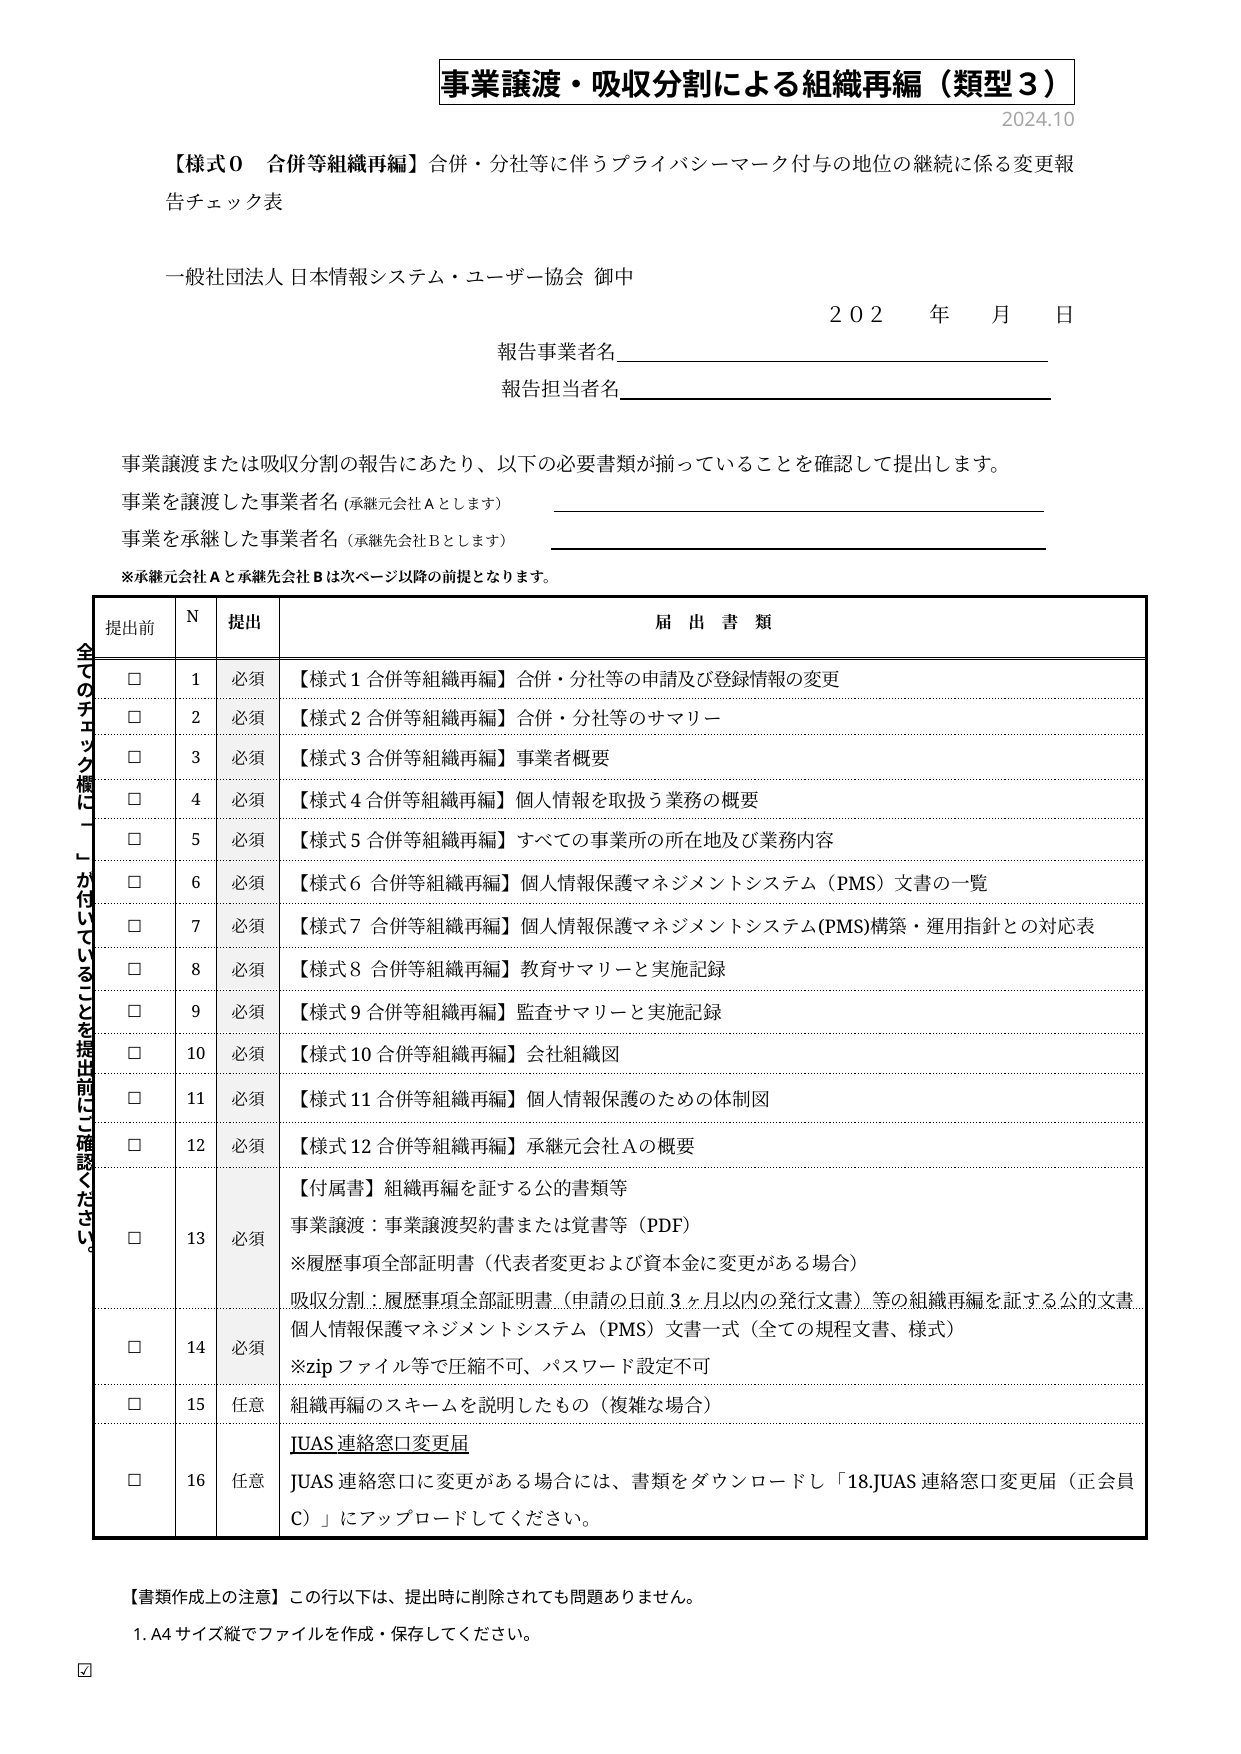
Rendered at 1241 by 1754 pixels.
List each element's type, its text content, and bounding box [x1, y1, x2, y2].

table_cell 4 [176, 779, 216, 818]
text 事業を譲渡した事業者名 (承継元会社Aとします） [121, 482, 1154, 519]
table_cell 6 [176, 860, 216, 903]
table_cell 必須 [217, 698, 279, 734]
table_cell 15 [176, 1384, 216, 1423]
table_cell 【様式1 合併等組織再編】合併・分社等の申請及び登録情報の変更 [280, 660, 1145, 697]
table_cell 9 [176, 990, 216, 1032]
text 一般社団法人 日本情報システム・ユーザー協会 御中 [165, 257, 1075, 294]
table_cell 【様式６ 合併等組織再編】個人情報保護マネジメントシステム（PMS）文書の一覧 [280, 860, 1145, 903]
table_cell 2 [176, 698, 216, 734]
table_header 提出前 ﾁｪｯｸ欄 [95, 598, 175, 657]
table_header 提出 [217, 598, 279, 657]
table_cell 【様式4合併等組織再編】個人情報を取扱う業務の概要 [280, 779, 1145, 818]
table_cell 【様式5 合併等組織再編】すべての事業所の所在地及び業務内容 [280, 818, 1145, 860]
table_cell 8 [176, 947, 216, 989]
table_header 届 出 書 類 [280, 598, 1145, 657]
table_cell 必須 [217, 1122, 279, 1167]
table_cell 【様式８ 合併等組織再編】教育サマリーと実施記録 [280, 947, 1145, 989]
table_cell 10 [176, 1033, 216, 1073]
table_cell 14 [176, 1308, 216, 1384]
table_cell 13 [176, 1167, 216, 1308]
table_cell 【様式12 合併等組織再編】承継元会社Ａの概要 [280, 1122, 1145, 1167]
text 報告事業者名 [121, 332, 1154, 369]
table_cell 【付属書】組織再編を証する公的書類等 事業譲渡：事業譲渡契約書または覚書等（PDF） ※履歴事項全部証明書（代表者変更および資本金に変更がある場合） 吸収分割：履歴事項全部証明書（申請の日前3ヶ月以内の発行文書）等の組織再編を証する公的文書（PDF）※登記情報提供サービスなどインターネットで提供される登記資料は不可 [280, 1167, 1145, 1308]
text 【書類作成上の注意】この行以下は、提出時に削除されても問題ありません。 [121, 1577, 1075, 1614]
table_cell 16 [176, 1423, 216, 1536]
table_cell 個人情報保護マネジメントシステム（PMS）文書一式（全ての規程文書、様式） ※zipファイル等で圧縮不可、パスワード設定不可 [280, 1308, 1145, 1384]
table_cell 必須 [217, 734, 279, 779]
table_cell 【様式3 合併等組織再編】事業者概要 [280, 734, 1145, 779]
table_cell 【様式11 合併等組織再編】個人情報保護のための体制図 [280, 1073, 1145, 1122]
table_cell 7 [176, 903, 216, 947]
text 報告担当者名 [165, 369, 1154, 407]
table_cell 必須 [217, 903, 279, 947]
text 事業を承継した事業者名（承継先会社Ｂとします） [121, 519, 1154, 557]
table_cell 任意 [217, 1384, 279, 1423]
table_cell 【様式9 合併等組織再編】監査サマリーと実施記録 [280, 990, 1145, 1032]
table_cell 3 [176, 734, 216, 779]
table_cell 必須 [217, 1033, 279, 1073]
table_cell 必須 [217, 779, 279, 818]
table_cell 組織再編のスキームを説明したもの（複雑な場合） [280, 1384, 1145, 1423]
text ※承継元会社Aと承継先会社Bは次ページ以降の前提となります。 [121, 557, 1154, 594]
table_cell 必須 [217, 860, 279, 903]
table_cell 必須 [217, 1167, 279, 1308]
text ２０２ 年 月 日 [165, 294, 1075, 332]
table_cell 【様式７ 合併等組織再編】個人情報保護マネジメントシステム(PMS)構築・運用指針との対応表 [280, 903, 1145, 947]
table_cell 必須 [217, 990, 279, 1032]
table_cell 5 [176, 818, 216, 860]
table_header No [176, 598, 216, 657]
table_cell 【様式10 合併等組織再編】会社組織図 [280, 1033, 1145, 1073]
table_cell JUAS連絡窓口変更届 JUAS連絡窓口に変更がある場合には、書類をダウンロードし「18.JUAS連絡窓口変更届（正会員C）」にアップロードしてください。 [280, 1423, 1145, 1536]
table_cell 【様式2 合併等組織再編】合併・分社等のサマリー [280, 698, 1145, 734]
table_cell 必須 [217, 1073, 279, 1122]
table_cell 必須 [217, 947, 279, 989]
text 1. A4サイズ縦でファイルを作成・保存してください。 [133, 1614, 1075, 1652]
table_cell 必須 [217, 660, 279, 697]
table_cell 1 [176, 660, 216, 697]
table_cell 11 [176, 1073, 216, 1122]
table_cell 必須 [217, 1308, 279, 1384]
text 【様式０ 合併等組織再編】合併・分社等に伴うプライバシーマーク付与の地位の継続に係る変更報告チェック表 [165, 144, 1075, 219]
table_cell 必須 [217, 818, 279, 860]
text 事業譲渡または吸収分割の報告にあたり、以下の必要書類が揃っていることを確認して提出します。 [121, 444, 1140, 482]
table_cell 任意 [217, 1423, 279, 1536]
table_cell 12 [176, 1122, 216, 1167]
